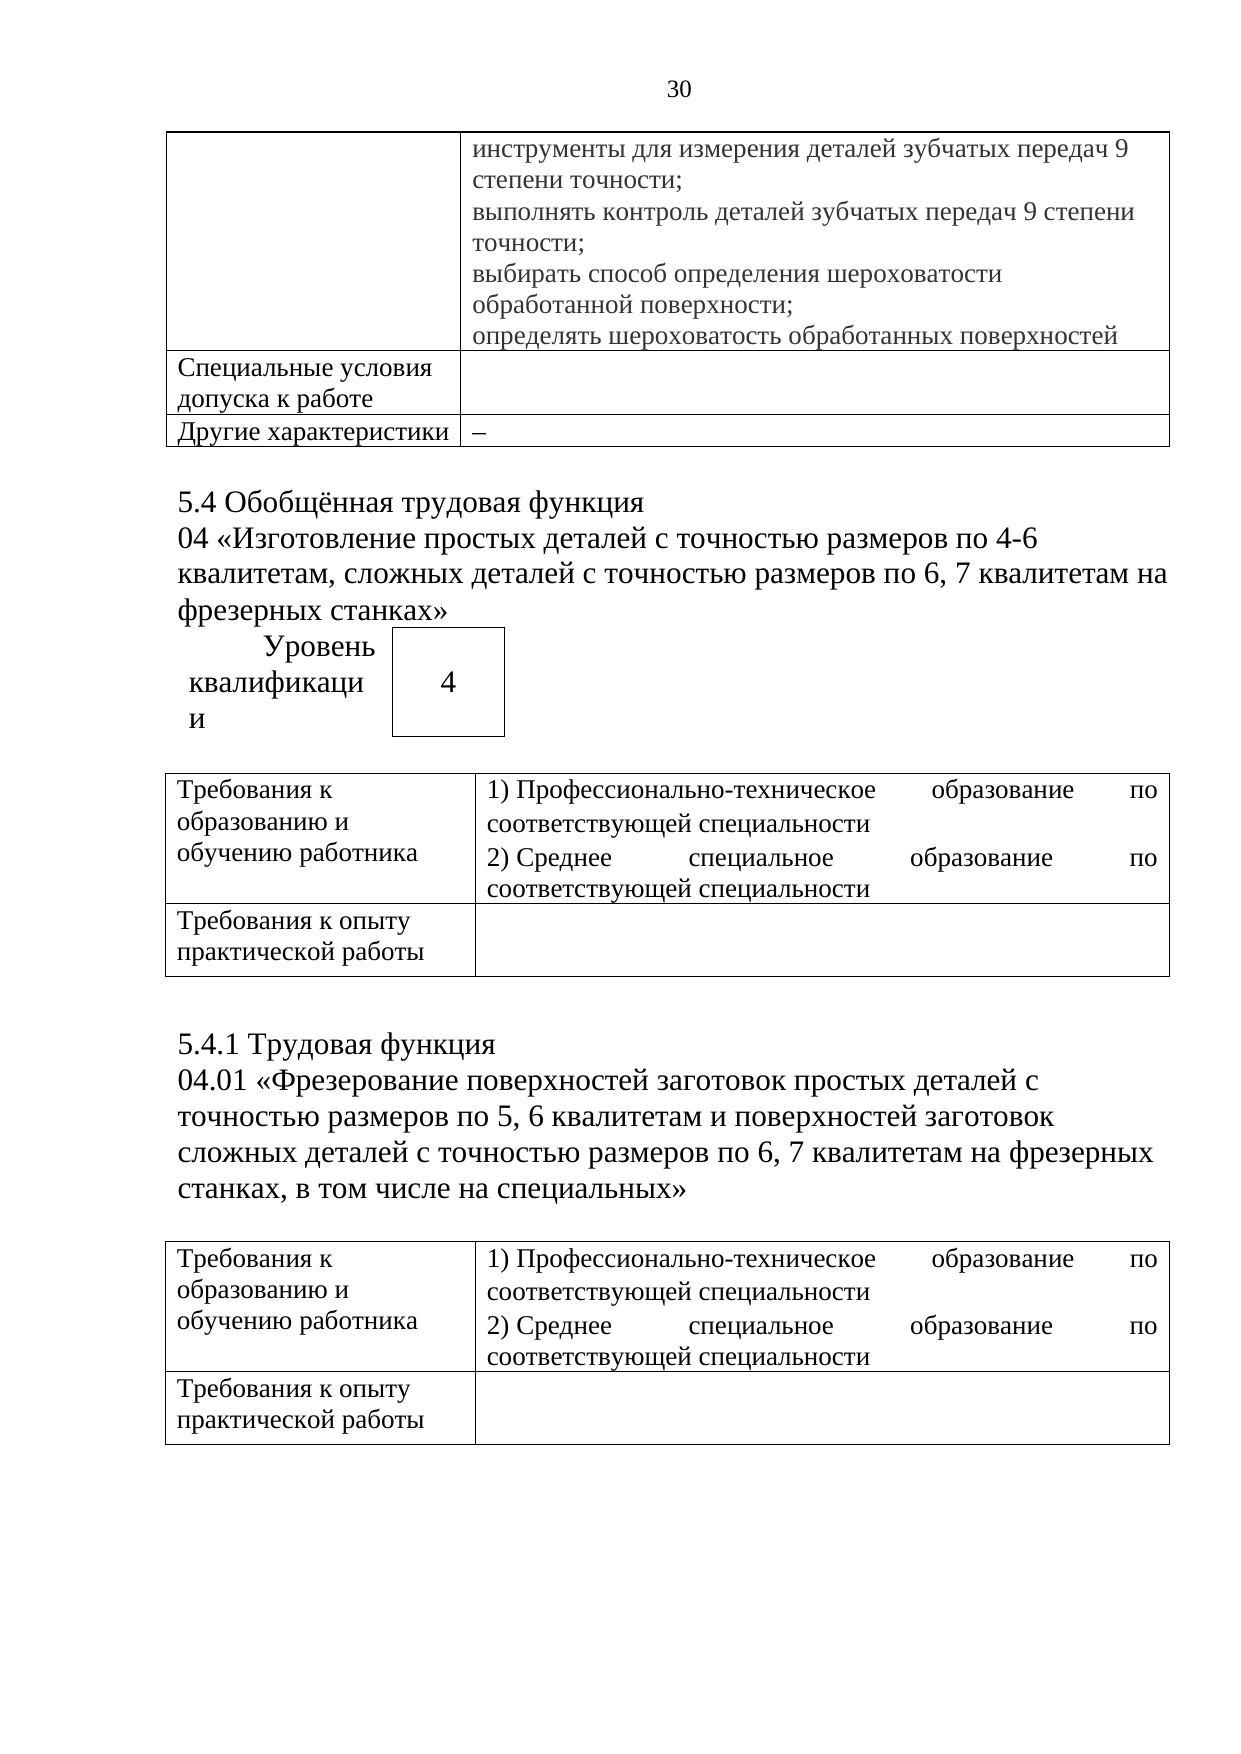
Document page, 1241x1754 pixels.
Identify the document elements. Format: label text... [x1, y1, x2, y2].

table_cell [461, 133, 1169, 350]
table_header Требования к образованию и обучению работника [166, 774, 475, 903]
table_cell [461, 351, 1169, 414]
table_header 1) Профессионально-техническое образование по соответствующей специальности 2) Среднее специальное образование по соответствующей специальности [476, 1242, 1169, 1371]
table_header 1) Профессионально-техническое образование по соответствующей специальности 2) Среднее специальное образование по соответствующей специальности [476, 774, 1169, 903]
text 5.4.1 Трудовая функция [177, 1025, 1181, 1061]
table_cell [167, 133, 460, 350]
table_header Уровень квалификации [177, 627, 392, 736]
text 04.01 «Фрезерование поверхностей заготовок простых деталей с точностью размеров по 5, 6 квалитетам и поверхностей заготовок сложных деталей с точностью размеров по 6, 7 квалитетам на фрезерных станках, в том числе на специальных» [177, 1061, 1181, 1205]
table_header 4 [393, 628, 504, 736]
table_cell – [461, 415, 1169, 446]
table_cell Специальные условия допуска к работе [167, 351, 460, 414]
table_cell Требования к опыту практической работы [166, 904, 475, 976]
table_header Требования к образованию и обучению работника [166, 1242, 475, 1371]
table_cell Требования к опыту практической работы [166, 1372, 475, 1444]
text 5.4 Обобщённая трудовая функция [177, 483, 1181, 519]
text 04 «Изготовление простых деталей с точностью размеров по 4-6 квалитетам, сложных деталей с точностью размеров по 6, 7 квалитетам на фрезерных станках» [177, 519, 1181, 627]
table_cell Другие характеристики [167, 415, 460, 446]
table_cell [476, 1372, 1169, 1444]
table_cell [476, 904, 1169, 976]
